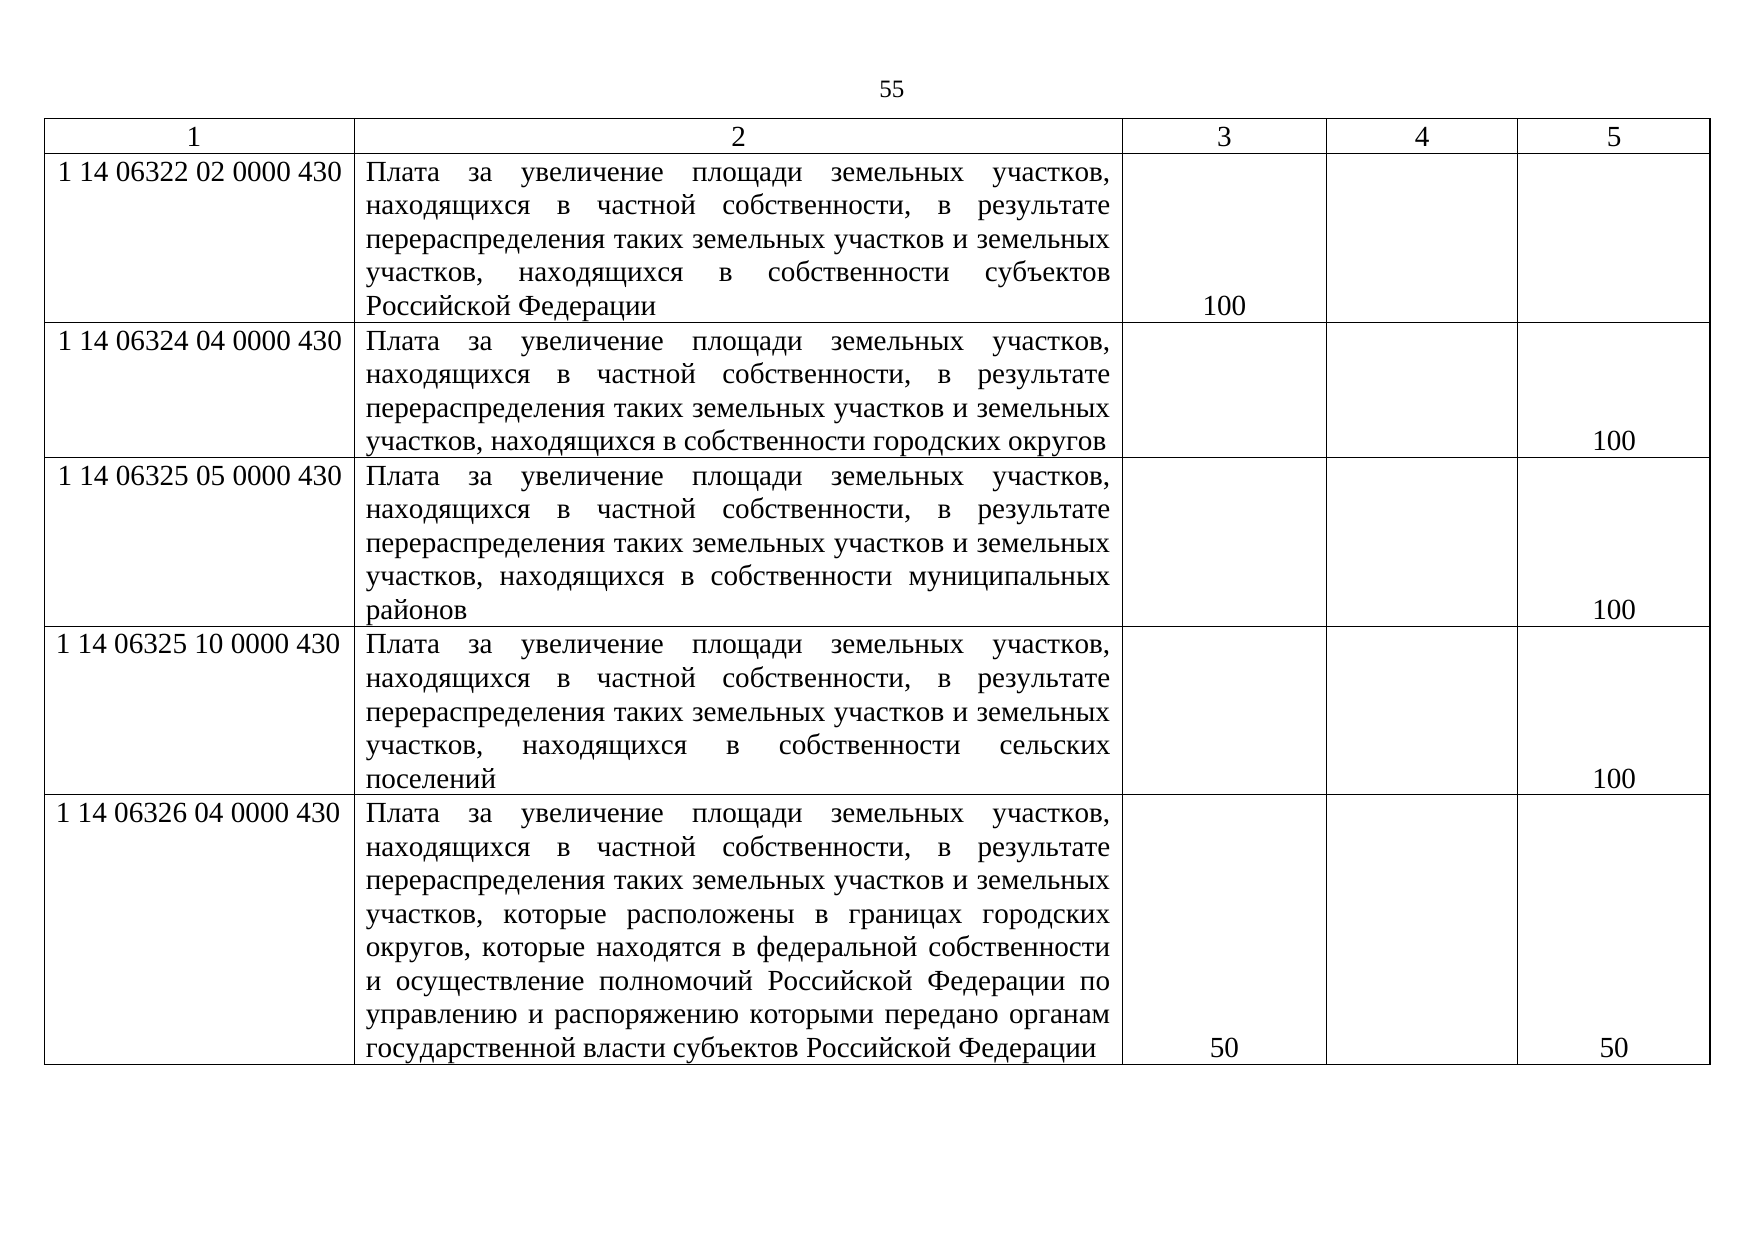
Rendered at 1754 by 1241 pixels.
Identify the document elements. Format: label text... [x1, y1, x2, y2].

table_cell Плата за увеличение площади земельных участков, находящихся в частной собственности, в результате перераспределения таких земельных участков и земельных участков, находящихся в собственности городских округов [355, 323, 1122, 457]
table_header 1 [45, 119, 354, 153]
table_cell Плата за увеличение площади земельных участков, находящихся в частной собственности, в результате перераспределения таких земельных участков и земельных участков, находящихся в собственности муниципальных районов [355, 458, 1122, 626]
table_cell [1123, 458, 1326, 626]
table_cell 1 14 06322 02 0000 430 [45, 154, 354, 322]
table_cell Плата за увеличение площади земельных участков, находящихся в частной собственности, в результате перераспределения таких земельных участков и земельных участков, находящихся в собственности субъектов Российской Федерации [355, 154, 1122, 322]
table_cell [1327, 627, 1517, 794]
table_cell Плата за увеличение площади земельных участков, находящихся в частной собственности, в результате перераспределения таких земельных участков и земельных участков, которые расположены в границах городских округов, которые находятся в федеральной собственности и осуществление полномочий Российской Федерации по управлению и распоряжению которыми передано органам государственной власти субъектов Российской Федерации [355, 795, 1122, 1064]
table_header 4 [1327, 119, 1517, 153]
table_cell 100 [1518, 458, 1709, 626]
table_cell [1518, 154, 1709, 322]
table_cell 50 [1123, 795, 1326, 1064]
table_cell [1327, 323, 1517, 457]
table_cell [1123, 323, 1326, 457]
table_cell 50 [1518, 795, 1709, 1064]
table_header 5 [1518, 119, 1709, 153]
table_cell 1 14 06324 04 0000 430 [45, 323, 354, 457]
table_cell [1327, 795, 1517, 1064]
table_header 2 [355, 119, 1122, 153]
table_cell [1327, 458, 1517, 626]
table_cell 1 14 06325 05 0000 430 [45, 458, 354, 626]
table_cell 100 [1518, 627, 1709, 794]
table_cell [1327, 154, 1517, 322]
table_header 3 [1123, 119, 1326, 153]
table_cell 100 [1518, 323, 1709, 457]
table_cell [1123, 627, 1326, 794]
table_cell Плата за увеличение площади земельных участков, находящихся в частной собственности, в результате перераспределения таких земельных участков и земельных участков, находящихся в собственности сельских поселений [355, 627, 1122, 794]
table_cell 1 14 06326 04 0000 430 [45, 795, 354, 1064]
table_cell 1 14 06325 10 0000 430 [45, 627, 354, 794]
table_cell 100 [1123, 154, 1326, 322]
